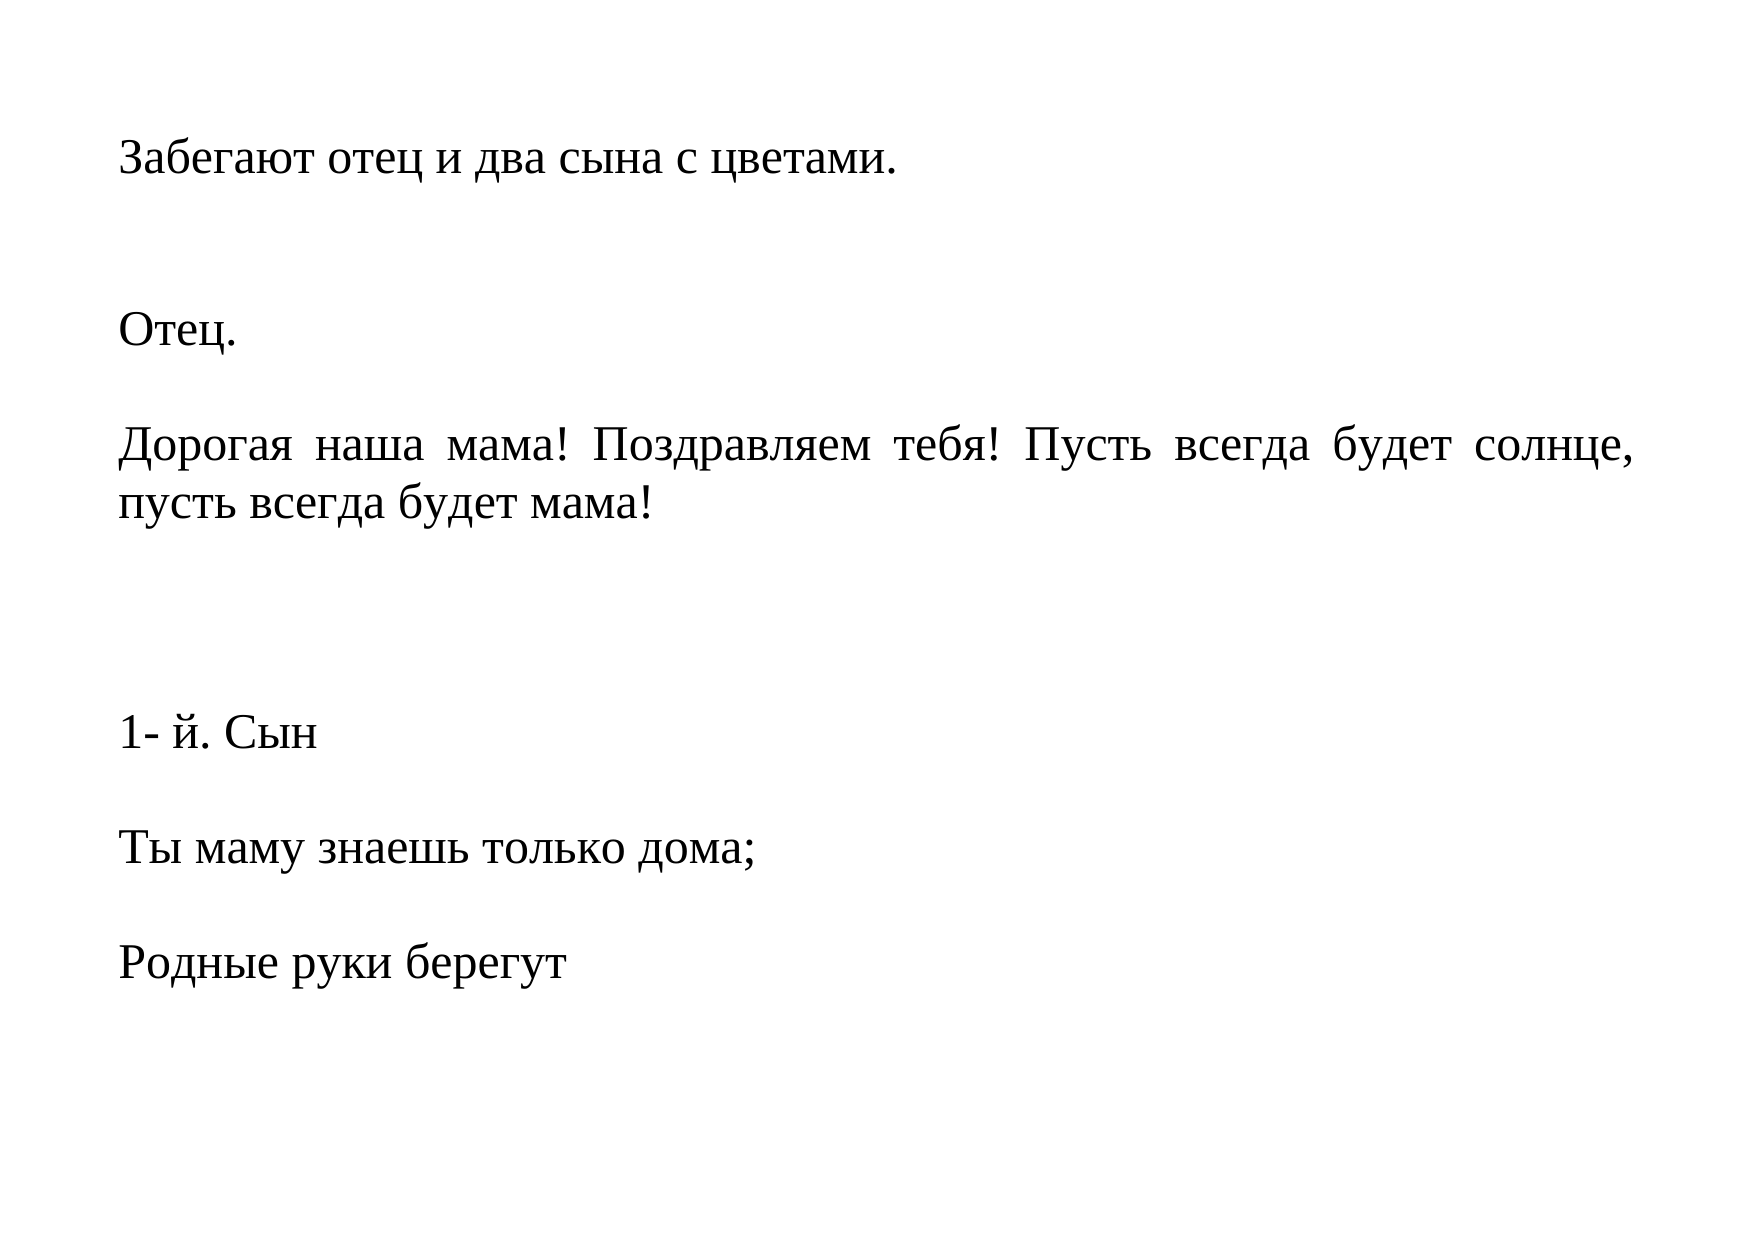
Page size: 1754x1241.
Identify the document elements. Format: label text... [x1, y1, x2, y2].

text Дорогая наша мама! Поздравляем тебя! Пусть всегда будет солнце, пусть всегда будет мама! [118, 414, 1636, 529]
text Забегают отец и два сына с цветами. [118, 127, 1636, 184]
text 1- й. Сын [118, 702, 1636, 759]
text Ты маму знаешь только дома; [118, 817, 1636, 874]
text Родные руки берегут [118, 932, 1636, 989]
text Отец. [118, 299, 1636, 357]
